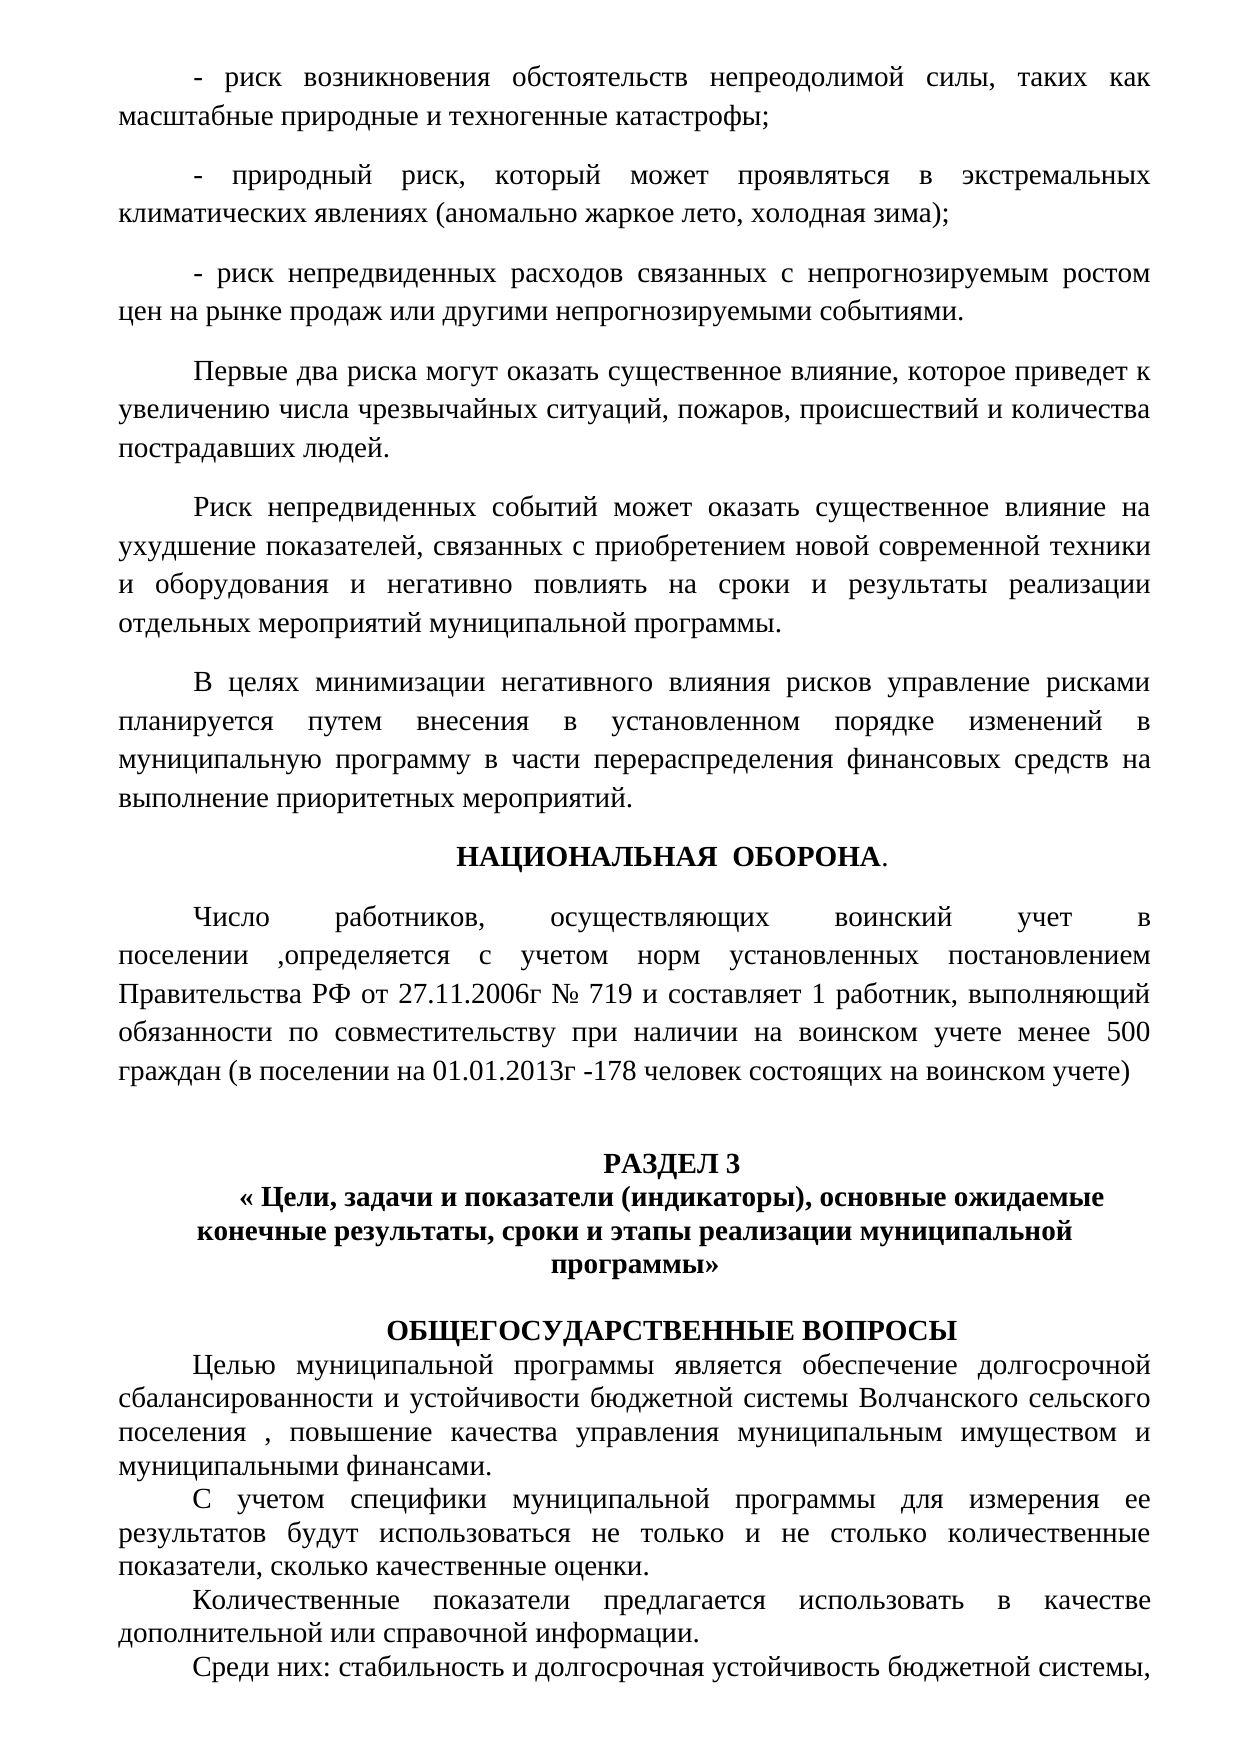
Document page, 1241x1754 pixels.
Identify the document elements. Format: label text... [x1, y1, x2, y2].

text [118, 1649, 1152, 1682]
text - риск возникновения обстоятельств непреодолимой силы, таких как масштабные природные и техногенные катастрофы; [118, 59, 1152, 131]
text ОБЩЕГОСУДАРСТВЕННЫЕ ВОПРОСЫ [118, 1313, 1152, 1347]
text НАЦИОНАЛЬНАЯ ОБОРОНА. [118, 839, 1152, 873]
text РАЗДЕЛ 3 [118, 1146, 1152, 1179]
text « Цели, задачи и показатели (индикаторы), основные ожидаемые конечные результаты, сроки и этапы реализации муниципальной программы» [118, 1179, 1152, 1280]
text - риск непредвиденных расходов связанных с непрогнозируемым ростом цен на рынке продаж или другими непрогнозируемыми событиями. [118, 255, 1152, 327]
text Первые два риска могут оказать существенное влияние, которое приведет к увеличению числа чрезвычайных ситуаций, пожаров, происшествий и количества пострадавших людей. [118, 353, 1152, 463]
text В целях минимизации негативного влияния рисков управление рисками планируется путем внесения в установленном порядке изменений в муниципальную программу в части перераспределения финансовых средств на выполнение приоритетных мероприятий. [118, 664, 1152, 813]
text Количественные показатели предлагается использовать в качестве дополнительной или справочной информации. [118, 1582, 1152, 1649]
text - природный риск, который может проявляться в экстремальных климатических явлениях (аномально жаркое лето, холодная зима); [118, 157, 1152, 229]
text Целью муниципальной программы является обеспечение долгосрочной сбалансированности и устойчивости бюджетной системы Волчанского сельского поселения , повышение качества управления муниципальным имуществом и муниципальными финансами. [118, 1347, 1152, 1481]
text Риск непредвиденных событий может оказать существенное влияние на ухудшение показателей, связанных с приобретением новой современной техники и оборудования и негативно повлиять на сроки и результаты реализации отдельных мероприятий муниципальной программы. [118, 489, 1152, 638]
text Число работников, осуществляющих воинский учет в поселении ,определяется с учетом норм установленных постановлением Правительства РФ от 27.11.2006г № 719 и составляет 1 работник, выполняющий обязанности по совместительству при наличии на воинском учете менее 500 граждан (в поселении на 01.01.2013г -178 человек состоящих на воинском учете) [118, 899, 1152, 1086]
text С учетом специфики муниципальной программы для измерения ее результатов будут использоваться не только и не столько количественные показатели, сколько качественные оценки. [118, 1481, 1152, 1582]
